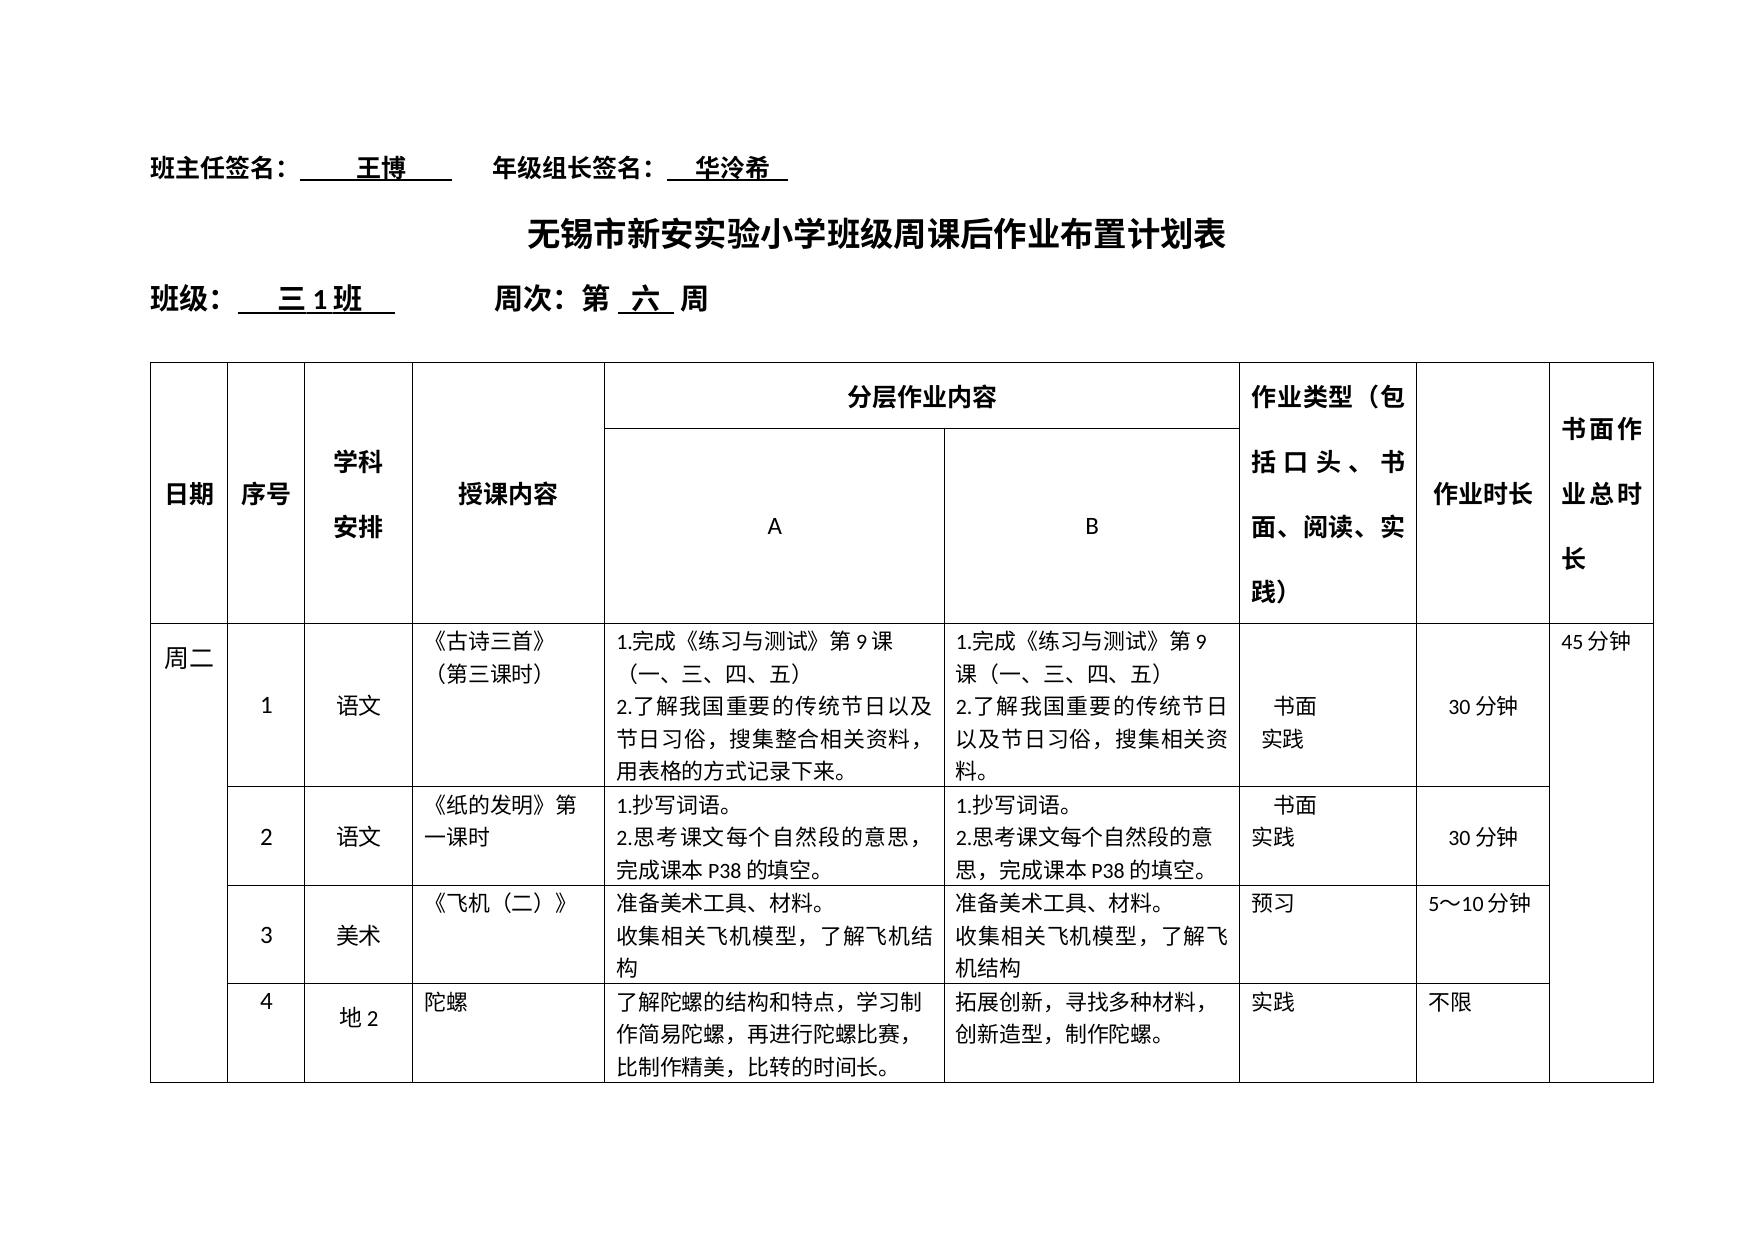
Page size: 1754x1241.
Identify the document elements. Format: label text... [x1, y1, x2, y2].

table_cell 预习 [1240, 886, 1416, 983]
table_cell 1 [228, 624, 304, 786]
table_header 书面作业总时长 [1550, 363, 1653, 623]
table_cell 拓展创新，寻找多种材料，创新造型，制作陀螺。 [945, 984, 1239, 1082]
table_cell 美术 [305, 886, 412, 983]
table_cell 实践 [1240, 984, 1416, 1082]
table_cell 45分钟 [1550, 624, 1653, 1082]
table_cell 30分钟 [1417, 624, 1549, 786]
table_header 分层作业内容 [605, 363, 1239, 428]
table_cell 3 [228, 886, 304, 983]
table_header 日期 [151, 363, 227, 623]
table_cell 了解陀螺的结构和特点，学习制作简易陀螺，再进行陀螺比赛，比制作精美，比转的时间长。 [605, 984, 944, 1082]
table_cell 准备美术工具、材料。 收集相关飞机模型，了解飞机结构 [945, 886, 1239, 983]
table_cell 书面 实践 [1240, 787, 1416, 885]
table_cell 1.完成《练习与测试》第9课（一、三、四、五） 2.了解我国重要的传统节日以及节日习俗，搜集整合相关资料，用表格的方式记录下来。 [605, 624, 944, 786]
table_cell 5～10分钟 [1417, 886, 1549, 983]
table_cell 2 [228, 787, 304, 885]
table_header 作业类型（包括口头、书面、阅读、实践） [1240, 363, 1416, 623]
table_cell 1.抄写词语。 2.思考课文每个自然段的意思，完成课本P38的填空。 [945, 787, 1239, 885]
text 无锡市新安实验小学班级周课后作业布置计划表 [150, 199, 1604, 264]
table_cell 1.完成《练习与测试》第9课（一、三、四、五） 2.了解我国重要的传统节日以及节日习俗，搜集相关资料。 [945, 624, 1239, 786]
text 班主任签名： 王博 年级组长签名： 华泠希 [150, 134, 1604, 199]
table_cell 地2 [305, 984, 412, 1082]
table_cell 准备美术工具、材料。 收集相关飞机模型，了解飞机结构 [605, 886, 944, 983]
table_cell 《飞机（二）》 [413, 886, 604, 983]
table_cell A [605, 429, 944, 623]
text 班级： 三1班 周次：第 六 周 [150, 264, 1604, 329]
table_header 学科 安排 [305, 363, 412, 623]
table_cell 陀螺 [413, 984, 604, 1082]
table_header 授课内容 [413, 363, 604, 623]
table_cell 语文 [305, 624, 412, 786]
table_cell 《古诗三首》（第三课时） [413, 624, 604, 786]
table_cell 4 [228, 984, 304, 1082]
table_cell B [945, 429, 1239, 623]
table_cell 30分钟 [1417, 787, 1549, 885]
table_header 作业时长 [1417, 363, 1549, 623]
table_cell 《纸的发明》第一课时 [413, 787, 604, 885]
table_cell 语文 [305, 787, 412, 885]
table_cell 不限 [1417, 984, 1549, 1082]
table_cell 1.抄写词语。 2.思考课文每个自然段的意思，完成课本P38的填空。 [605, 787, 944, 885]
table_cell 书面 实践 [1240, 624, 1416, 786]
table_header 序号 [228, 363, 304, 623]
table_cell 周二 [151, 624, 227, 1082]
